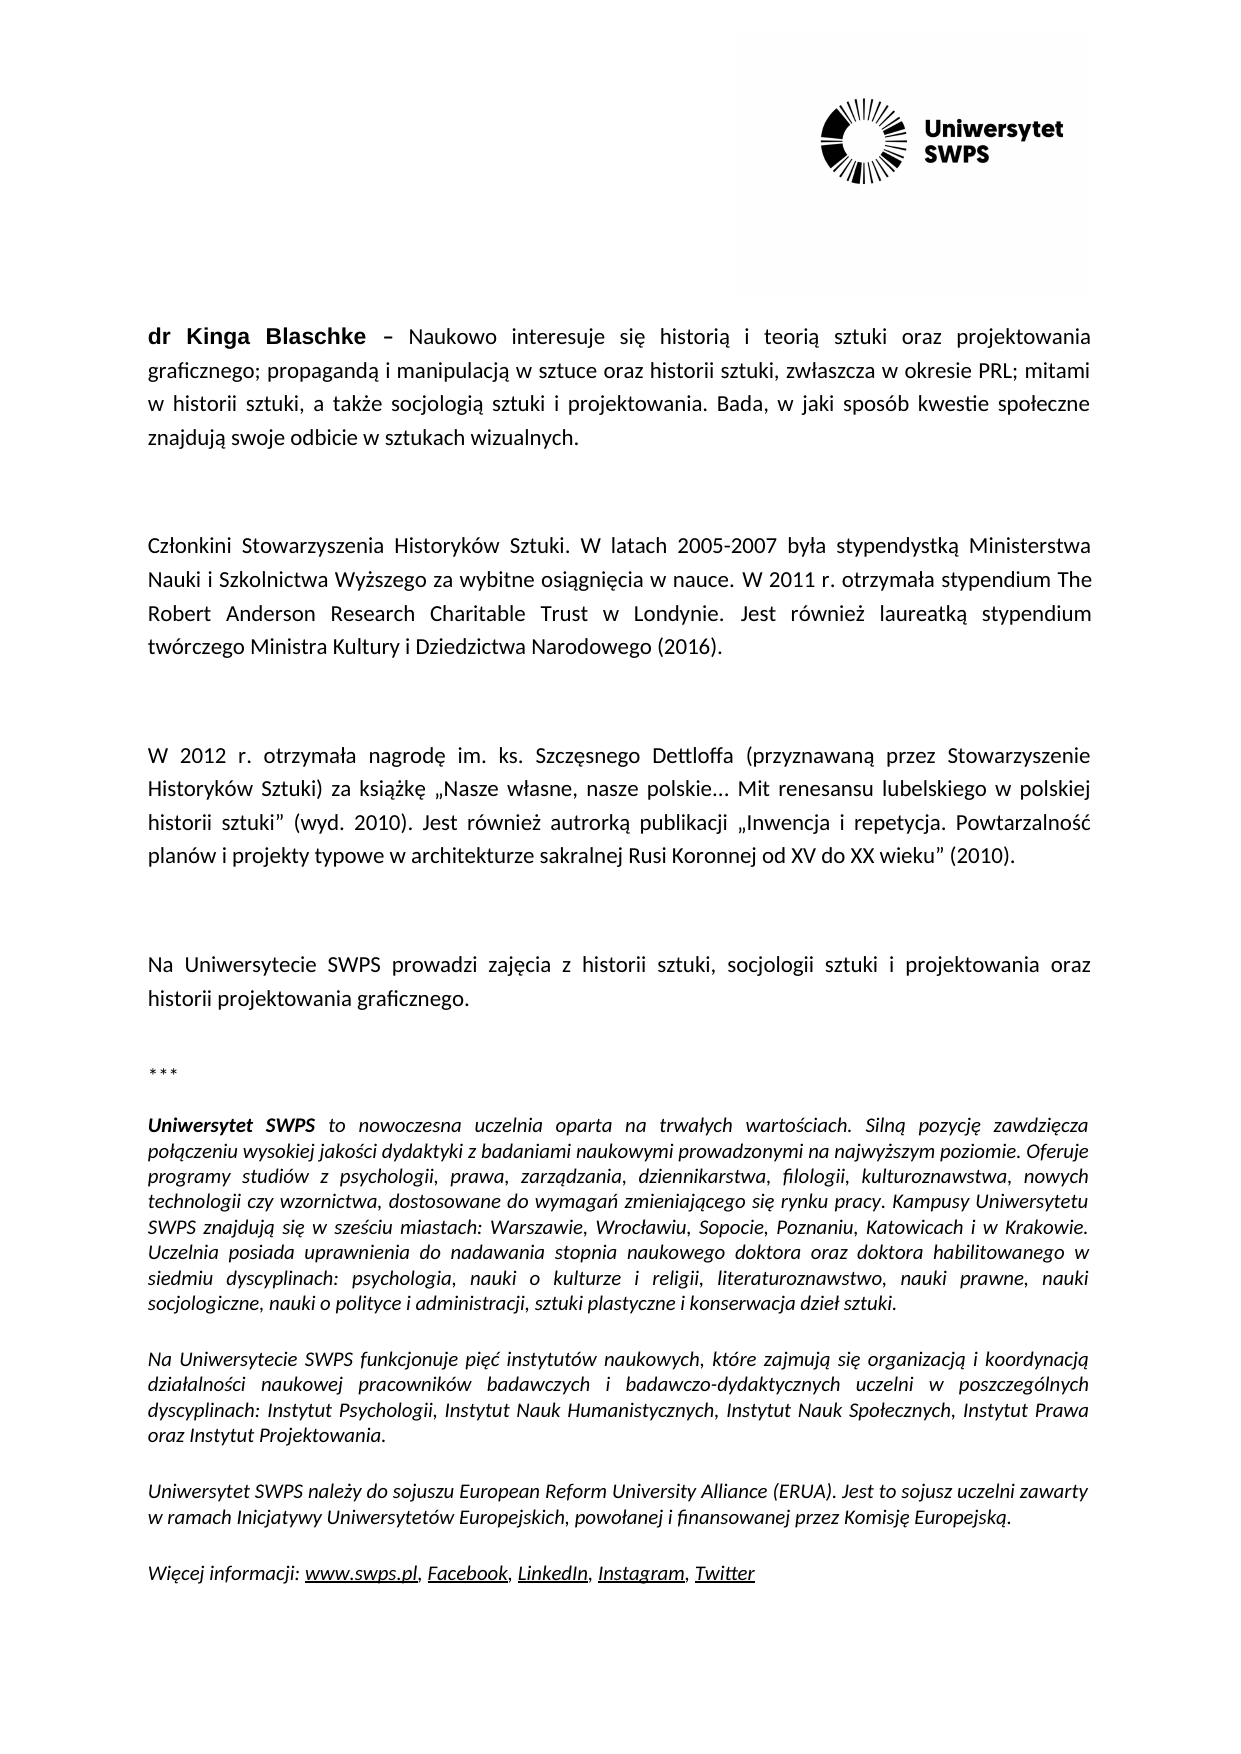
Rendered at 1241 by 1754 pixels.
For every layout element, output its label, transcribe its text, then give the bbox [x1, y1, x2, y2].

subtitle Na Uniwersytecie SWPS prowadzi zajęcia z historii sztuki, socjologii sztuki i projektowania oraz historii projektowania graficznego. [148, 950, 1092, 1012]
picture [731, 29, 1090, 297]
text *** [148, 1064, 1092, 1089]
text Uniwersytet SWPS to nowoczesna uczelnia oparta na trwałych wartościach. Silną pozycję zawdzięcza połączeniu wysokiej jakości dydaktyki z badaniami naukowymi prowadzonymi na najwyższym poziomie. Oferuje programy studiów z psychologii, prawa, zarządzania, dziennikarstwa, filologii, kulturoznawstwa, nowych technologii czy wzornictwa, dostosowane do wymagań zmieniającego się rynku pracy. Kampusy Uniwersytetu SWPS znajdują się w sześciu miastach: Warszawie, Wrocławiu, Sopocie, Poznaniu, Katowicach i w Krakowie. Uczelnia posiada uprawnienia do nadawania stopnia naukowego doktora oraz doktora habilitowanego w siedmiu dyscyplinach: psychologia, nauki o kulturze i religii, literaturoznawstwo, nauki prawne, nauki socjologiczne, nauki o polityce i administracji, sztuki plastyczne i konserwacja dzieł sztuki. [148, 1112, 1092, 1316]
text Na Uniwersytecie SWPS funkcjonuje pięć instytutów naukowych, które zajmują się organizacją i koordynacją działalności naukowej pracowników badawczych i badawczo-dydaktycznych uczelni w poszczególnych dyscyplinach: Instytut Psychologii, Instytut Nauk Humanistycznych, Instytut Nauk Społecznych, Instytut Prawa oraz Instytut Projektowania. [148, 1346, 1092, 1448]
subtitle Członkini Stowarzyszenia Historyków Sztuki. W latach 2005-2007 była stypendystką Ministerstwa Nauki i Szkolnictwa Wyższego za wybitne osiągnięcia w nauce. W 2011 r. otrzymała stypendium The Robert Anderson Research Charitable Trust w Londynie. Jest również laureatką stypendium twórczego Ministra Kultury i Dziedzictwa Narodowego (2016). [148, 532, 1092, 660]
subtitle dr Kinga Blaschke – Naukowo interesuje się historią i teorią sztuki oraz projektowania graficznego; propagandą i manipulacją w sztuce oraz historii sztuki, zwłaszcza w okresie PRL; mitami w historii sztuki, a także socjologią sztuki i projektowania. Bada, w jaki sposób kwestie społeczne znajdują swoje odbicie w sztukach wizualnych. [148, 322, 1092, 451]
text Więcej informacji: www.swps.pl, Facebook, LinkedIn, Instagram, Twitter [148, 1560, 1092, 1585]
text Uniwersytet SWPS należy do sojuszu European Reform University Alliance (ERUA). Jest to sojusz uczelni zawarty w ramach Inicjatywy Uniwersytetów Europejskich, powołanej i finansowanej przez Komisję Europejską. [148, 1478, 1092, 1529]
subtitle W 2012 r. otrzymała nagrodę im. ks. Szczęsnego Dettloffa (przyznawaną przez Stowarzyszenie Historyków Sztuki) za książkę „Nasze własne, nasze polskie... Mit renesansu lubelskiego w polskiej historii sztuki” (wyd. 2010). Jest również autrorką publikacji „Inwencja i repetycja. Powtarzalność planów i projekty typowe w architekturze sakralnej Rusi Koronnej od XV do XX wieku” (2010). [148, 741, 1092, 869]
